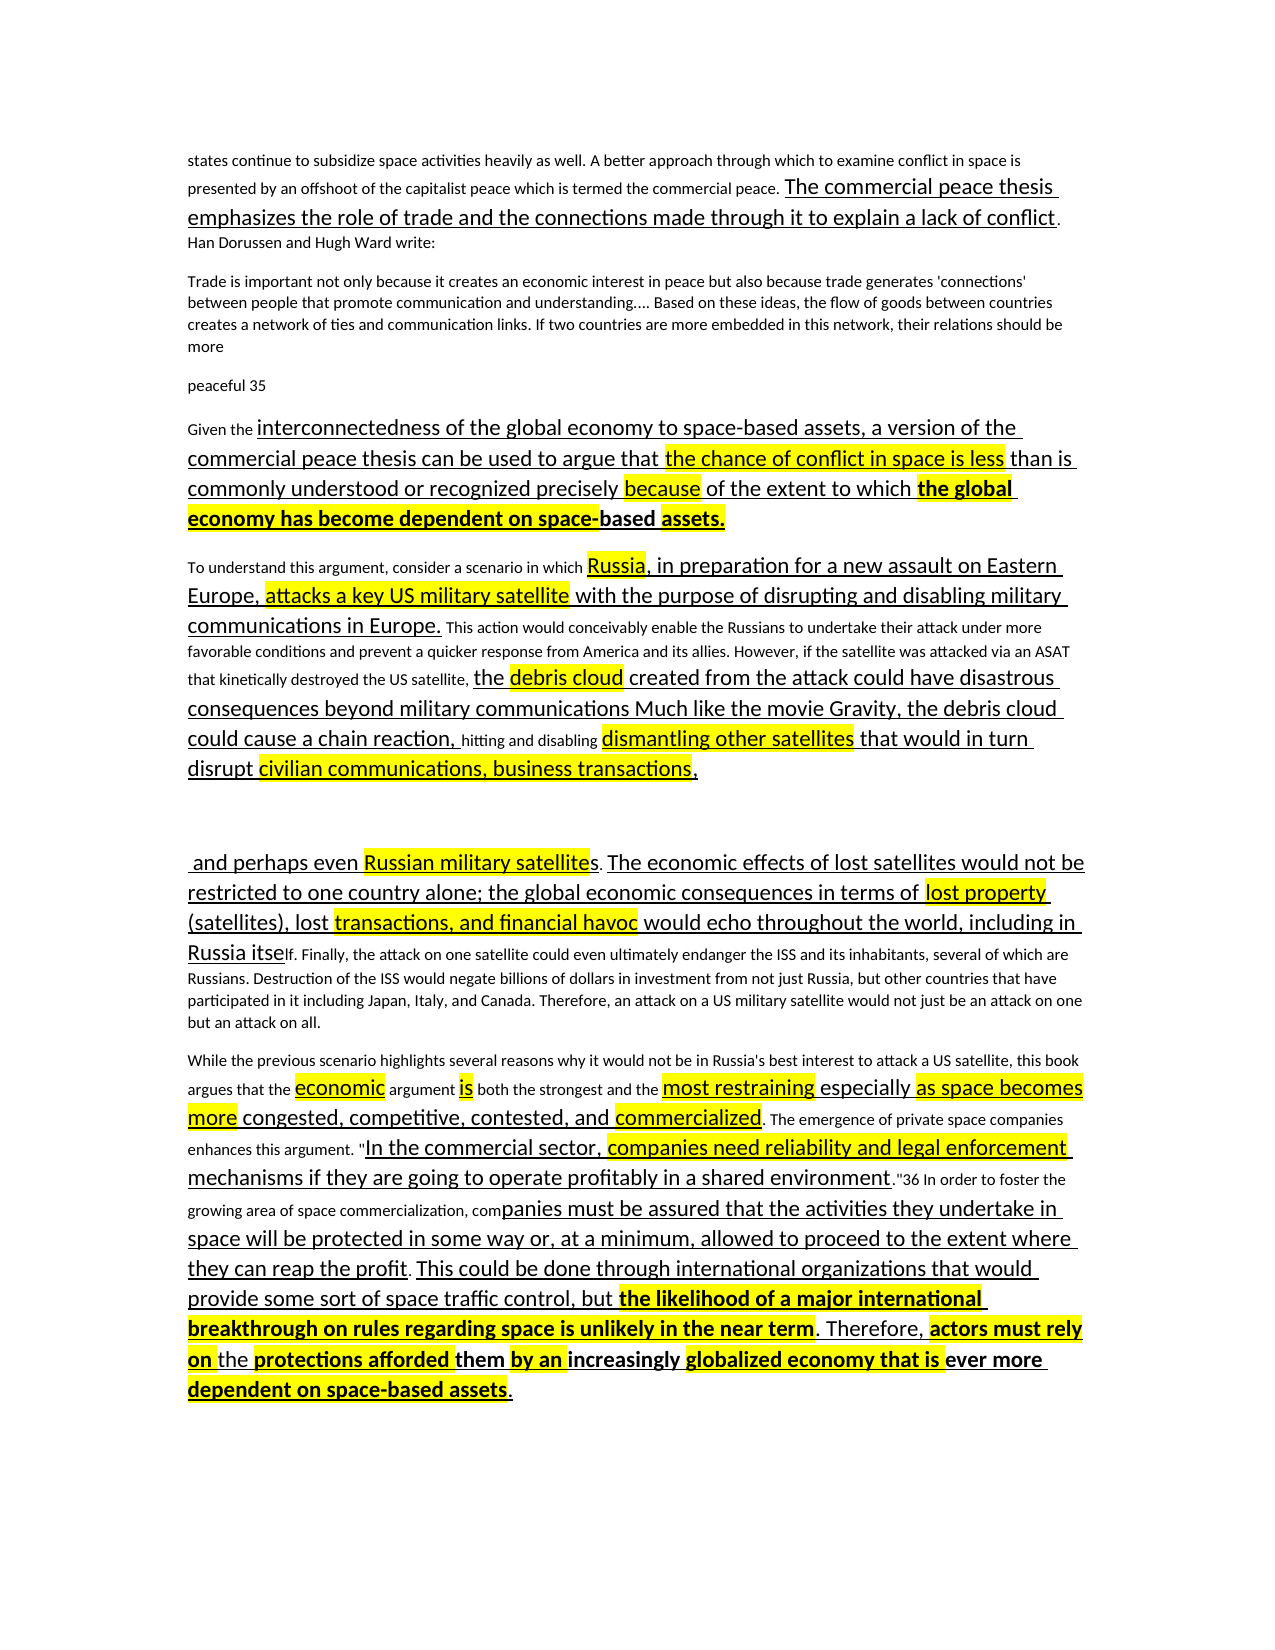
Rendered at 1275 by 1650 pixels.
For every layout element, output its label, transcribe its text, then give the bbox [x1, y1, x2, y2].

text and perhaps even Russian military satellites. The economic effects of lost satellites would not be restricted to one country alone; the global economic consequences in terms of lost property (satellites), lost transactions, and financial havoc would echo throughout the world, including in Russia itself. Finally, the attack on one satellite could even ultimately endanger the ISS and its inhabitants, several of which are Russians. Destruction of the ISS would negate billions of dollars in investment from not just Russia, but other countries that have participated in it including Japan, Italy, and Canada. Therefore, an attack on a US military satellite would not just be an attack on one but an attack on all. [187, 848, 1087, 1032]
text While the previous scenario highlights several reasons why it would not be in Russia's best interest to attack a US satellite, this book argues that the economic argument is both the strongest and the most restraining especially as space becomes more congested, competitive, contested, and commercialized. The emergence of private space companies enhances this argument. "In the commercial sector, companies need reliability and legal enforcement mechanisms if they are going to operate profitably in a shared environment."36 In order to foster the growing area of space commercialization, companies must be assured that the activities they undertake in space will be protected in some way or, at a minimum, allowed to proceed to the extent where they can reap the profit. This could be done through international organizations that would provide some sort of space traffic control, but the likelihood of a major international breakthrough on rules regarding space is unlikely in the near term. Therefore, actors must rely on the protections afforded them by an increasingly globalized economy that is ever more dependent on space-based assets. [187, 1050, 1087, 1403]
text Given the interconnectedness of the global economy to space-based assets, a version of the commercial peace thesis can be used to argue that the chance of conflict in space is less than is commonly understood or recognized precisely because of the extent to which the global economy has become dependent on space-based assets. [187, 413, 1087, 532]
text To understand this argument, consider a scenario in which Russia, in preparation for a new assault on Eastern Europe, attacks a key US military satellite with the purpose of disrupting and disabling military communications in Europe. This action would conceivably enable the Russians to undertake their attack under more favorable conditions and prevent a quicker response from America and its allies. However, if the satellite was attacked via an ASAT that kinetically destroyed the US satellite, the debris cloud created from the attack could have disastrous consequences beyond military communications Much like the movie Gravity, the debris cloud could cause a chain reaction, hitting and disabling dismantling other satellites that would in turn disrupt civilian communications, business transactions, [187, 551, 1087, 782]
text peaceful 35 [187, 375, 1087, 395]
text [187, 150, 1087, 253]
text Trade is important not only because it creates an economic interest in peace but also because trade generates 'connections' between people that promote communication and understanding.... Based on these ideas, the flow of goods between countries creates a network of ties and communication links. If two countries are more embedded in this network, their relations should be more [187, 271, 1087, 357]
